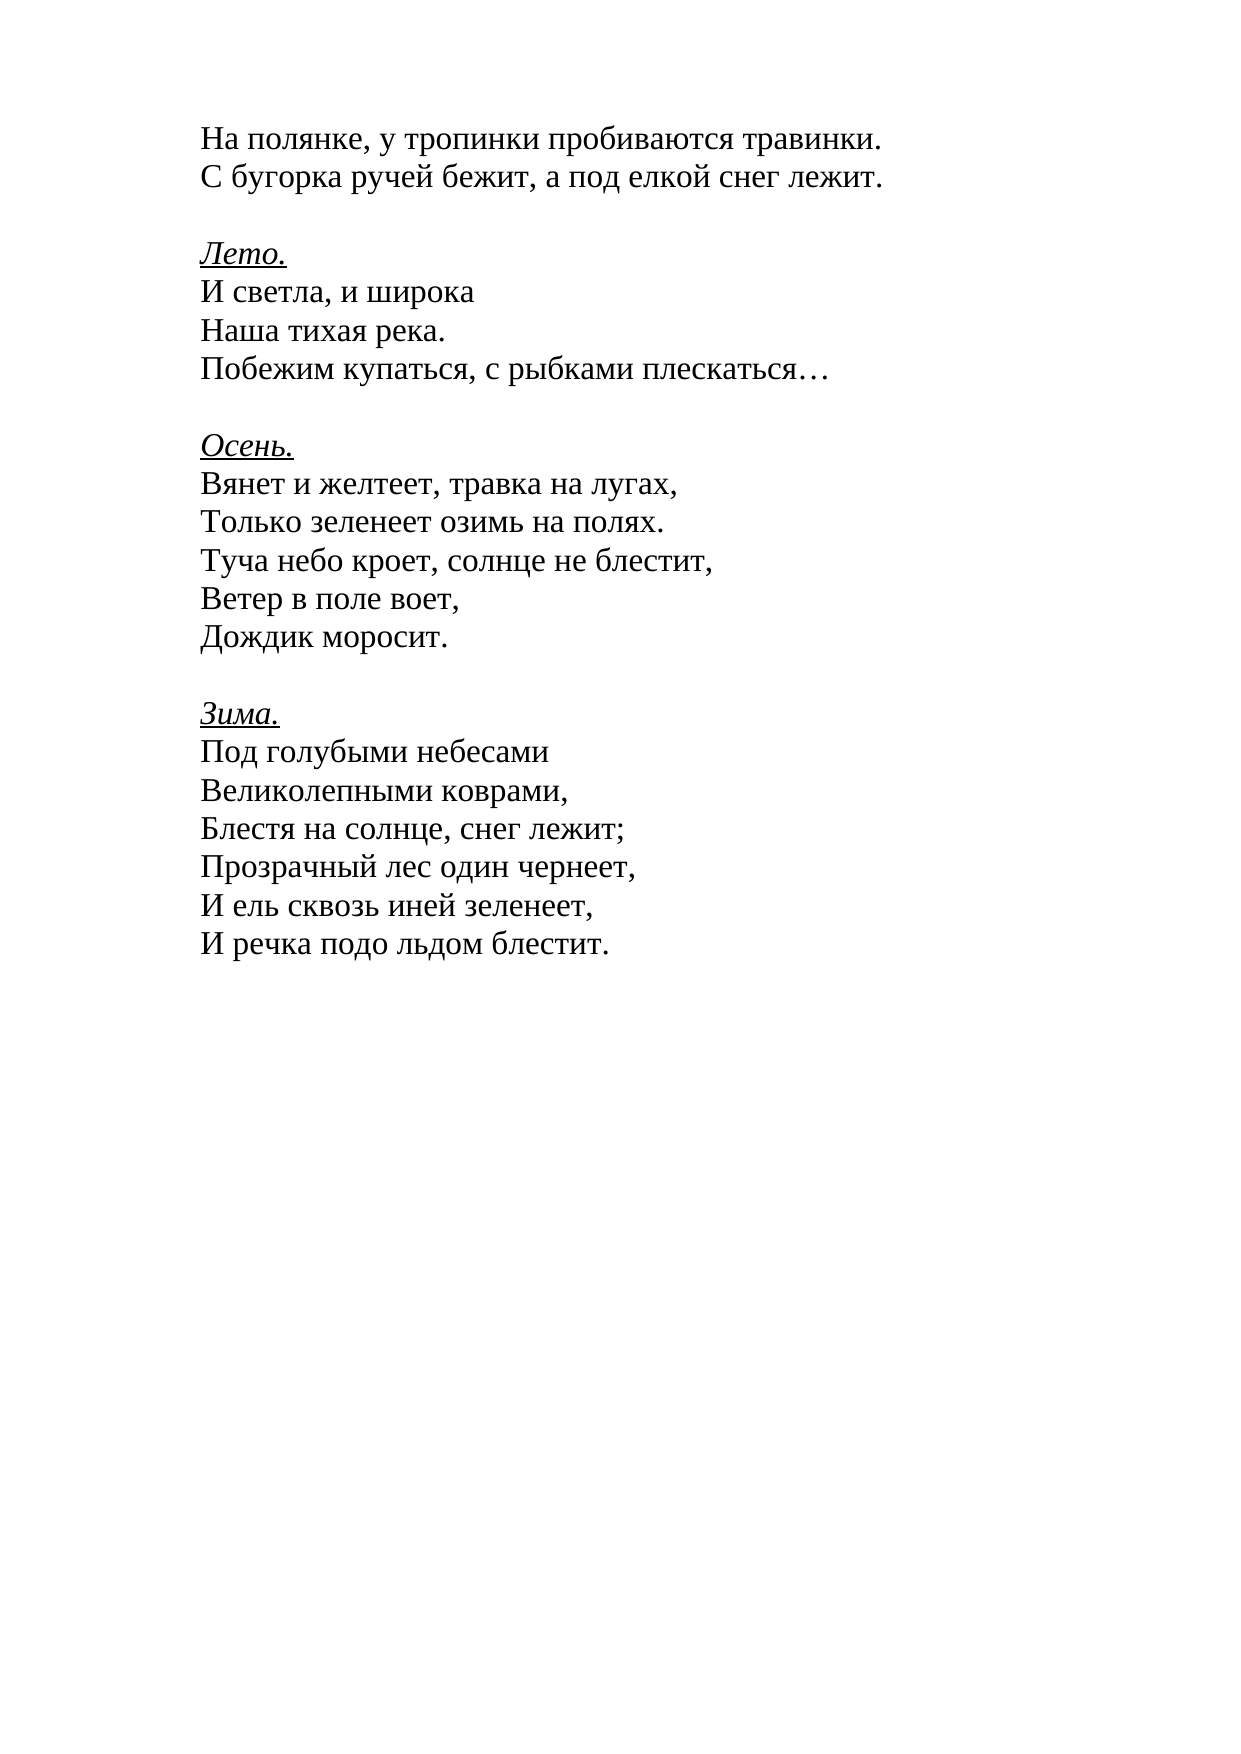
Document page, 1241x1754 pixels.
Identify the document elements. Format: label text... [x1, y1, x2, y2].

text Прозрачный лес один чернеет, [177, 846, 1152, 885]
text Блестя на солнце, снег лежит; [177, 808, 1152, 846]
text С бугорка ручей бежит, а под елкой снег лежит. [177, 156, 1152, 195]
text И светла, и широка [177, 271, 1152, 310]
text Только зеленеет озимь на полях. [177, 501, 1152, 540]
text Побежим купаться, с рыбками плескаться… [177, 348, 1152, 386]
text Лето. [177, 233, 1152, 271]
text И речка подо льдом блестит. [177, 923, 1152, 961]
text Великолепными коврами, [177, 770, 1152, 808]
text И ель сквозь иней зеленеет, [177, 885, 1152, 923]
text Наша тихая река. [177, 310, 1152, 348]
text Туча небо кроет, солнце не блестит, [177, 540, 1152, 578]
text На полянке, у тропинки пробиваются травинки. [177, 118, 1152, 156]
text Вянет и желтеет, травка на лугах, [177, 463, 1152, 501]
text Под голубыми небесами [177, 731, 1152, 770]
text Ветер в поле воет, [177, 578, 1152, 616]
text Дождик моросит. [177, 616, 1152, 655]
text Осень. [177, 425, 1152, 463]
text Зима. [177, 693, 1152, 731]
